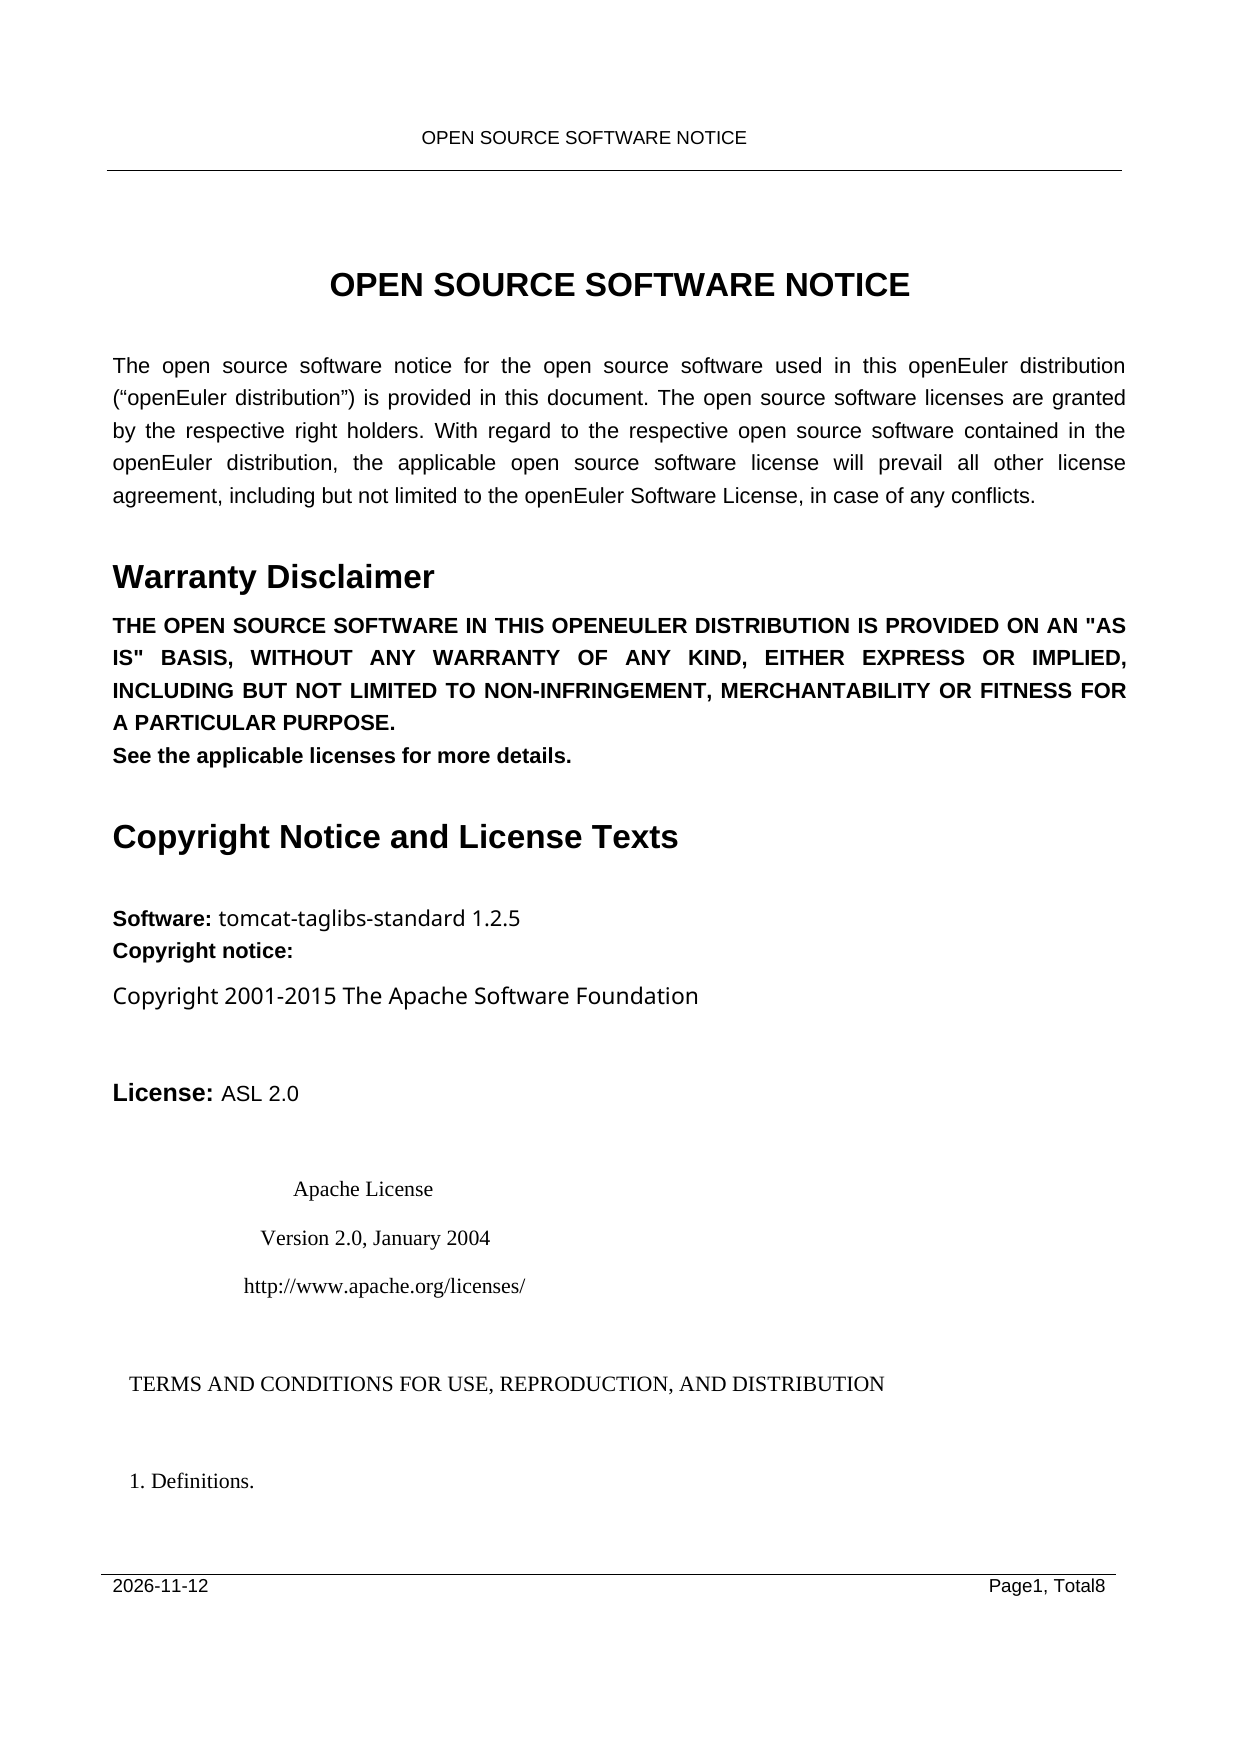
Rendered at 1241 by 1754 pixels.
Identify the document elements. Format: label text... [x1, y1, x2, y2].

text Copyright Notice and License Texts [112, 804, 1128, 869]
text THE OPEN SOURCE SOFTWARE IN THIS OPENEULER DISTRIBUTION IS PROVIDED ON AN "AS IS" BASIS, WITHOUT ANY WARRANTY OF ANY KIND, EITHER EXPRESS OR IMPLIED, INCLUDING BUT NOT LIMITED TO NON-INFRINGEMENT, MERCHANTABILITY OR FITNESS FOR A PARTICULAR PURPOSE. See the applicable licenses for more details. [112, 609, 1128, 771]
text Warranty Disclaimer [112, 544, 1128, 609]
text OPEN SOURCE SOFTWARE NOTICE [112, 251, 1128, 316]
text The open source software notice for the open source software used in this openEuler distribution (“openEuler distribution”) is provided in this document. The open source software licenses are granted by the respective right holders. With regard to the respective open source software contained in the openEuler distribution, the applicable open source software license will prevail all other license agreement, including but not limited to the openEuler Software License, in case of any conflicts. [112, 349, 1128, 511]
text License: ASL 2.0 [112, 1077, 1128, 1109]
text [112, 1123, 1128, 1497]
text Copyright 2001-2015 The Apache Software Foundation [112, 979, 1128, 1060]
text Software: tomcat-taglibs-standard 1.2.5 [112, 901, 1128, 934]
text Copyright notice: [112, 934, 1128, 966]
